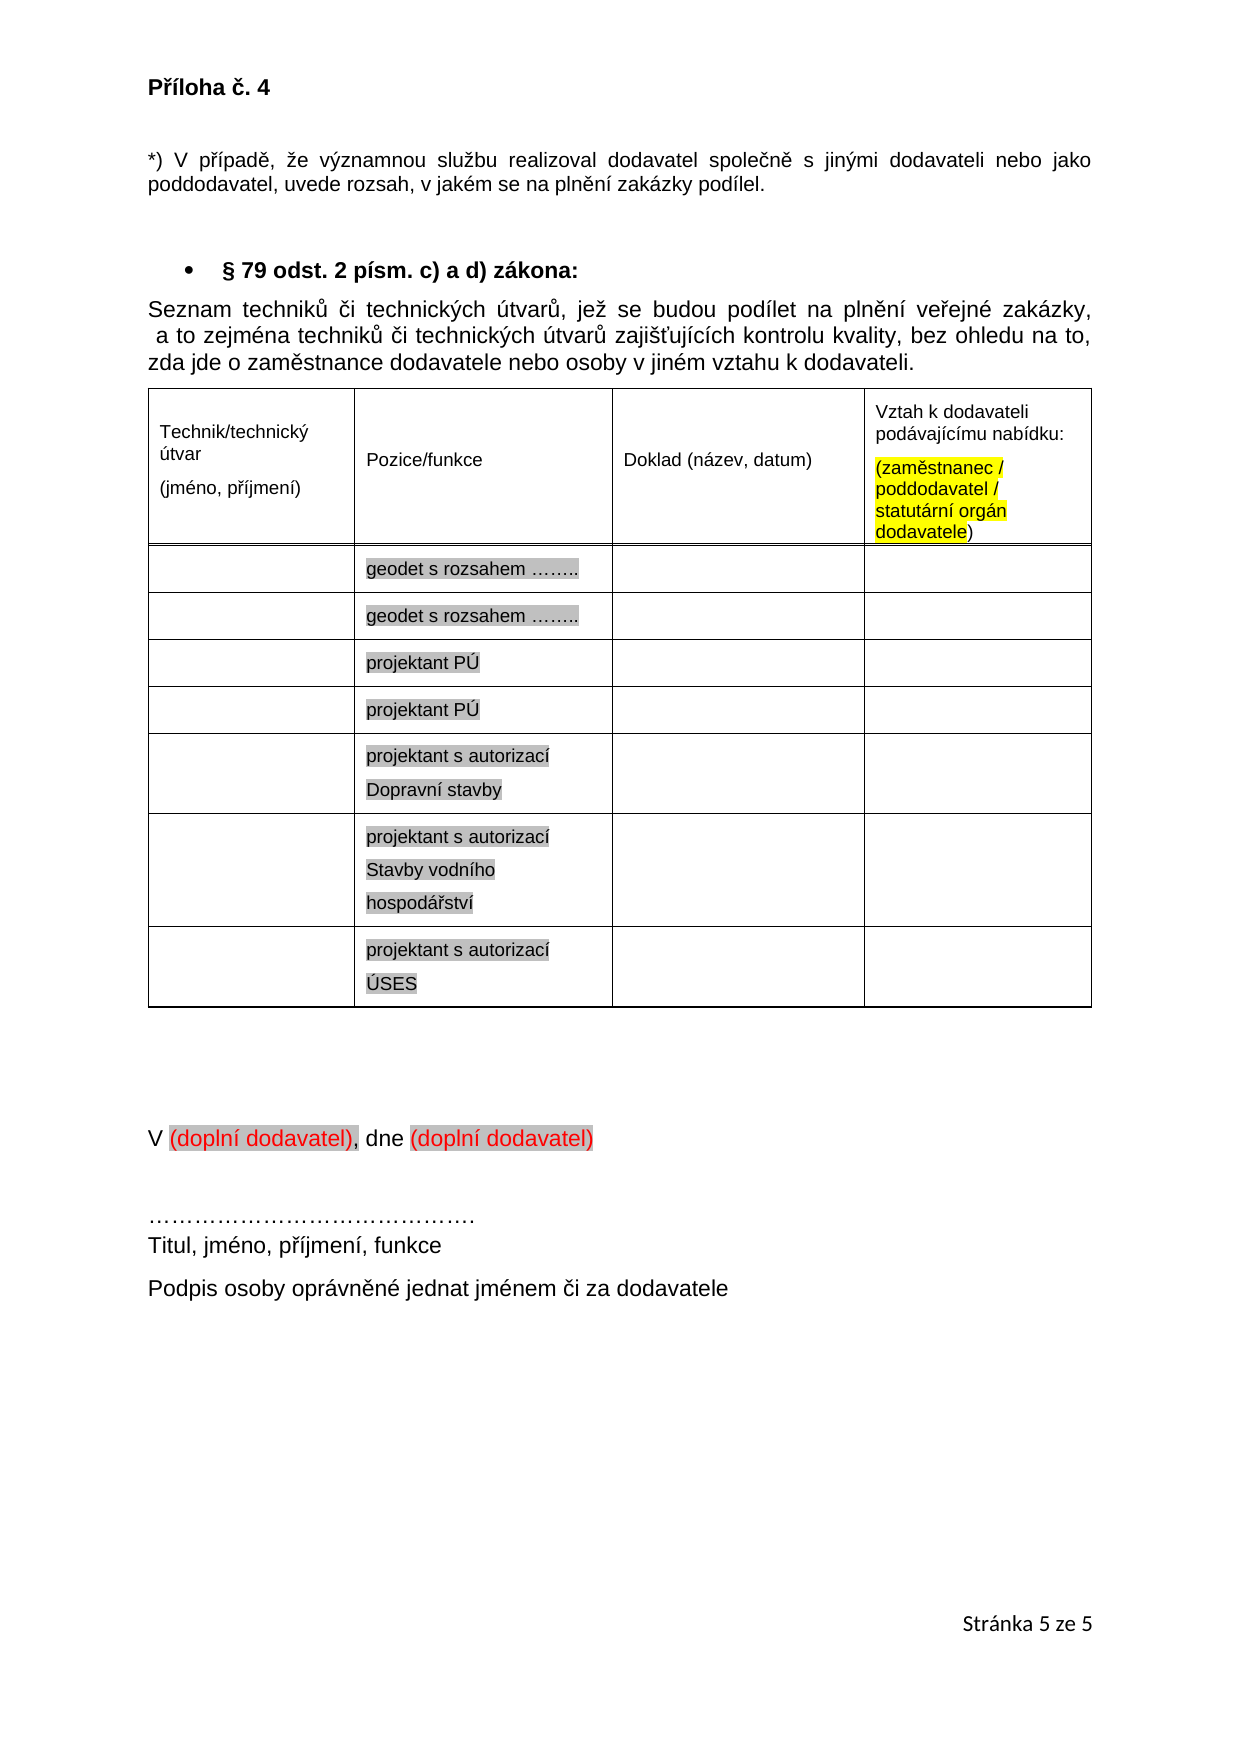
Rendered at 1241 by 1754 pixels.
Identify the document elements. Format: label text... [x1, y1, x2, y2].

table_cell [149, 593, 354, 639]
table_cell [149, 927, 354, 1006]
table_header Vztah k dodavateli podávajícímu nabídku: (zaměstnanec / poddodavatel / statutární orgán dodavatele) [865, 389, 1091, 543]
table_cell [865, 640, 1091, 686]
table_cell [149, 546, 354, 592]
table_cell [613, 814, 864, 926]
text ……………………………………. Titul, jméno, příjmení, funkce [148, 1202, 1093, 1259]
table_cell geodet s rozsahem …….. [355, 593, 612, 639]
text *) V případě, že významnou službu realizoval dodavatel společně s jinými dodavateli nebo jako poddodavatel, uvede rozsah, v jakém se na plnění zakázky podílel. [148, 148, 1093, 196]
table_cell [613, 593, 864, 639]
table_header Doklad (název, datum) [613, 389, 864, 543]
table_header Technik/technický útvar (jméno, příjmení) [149, 389, 354, 543]
table_cell [613, 687, 864, 732]
table_cell [613, 734, 864, 813]
text Seznam techniků či technických útvarů, jež se budou podílet na plnění veřejné zakázky, a to zejména techniků či technických útvarů zajišťujících kontrolu kvality, bez ohledu na to, zda jde o zaměstnance dodavatele nebo osoby v jiném vztahu k dodavateli. [148, 296, 1093, 375]
text § 79 odst. 2 písm. c) a d) zákona: [185, 257, 1093, 283]
text V (doplní dodavatel), dne (doplní dodavatel) [148, 1124, 1093, 1151]
table_cell [149, 687, 354, 732]
table_cell projektant s autorizací Stavby vodního hospodářství [355, 814, 612, 926]
table_cell [149, 640, 354, 686]
table_cell [149, 814, 354, 926]
table_cell geodet s rozsahem …….. [355, 546, 612, 592]
table_cell [865, 687, 1091, 732]
table_cell [865, 546, 1091, 592]
table_cell [865, 593, 1091, 639]
table_cell [613, 546, 864, 592]
table_header Pozice/funkce [355, 389, 612, 543]
table_cell [613, 927, 864, 1006]
table_cell projektant PÚ [355, 640, 612, 686]
table_cell projektant s autorizací ÚSES [355, 927, 612, 1006]
table_cell projektant s autorizací Dopravní stavby [355, 734, 612, 813]
table_cell [865, 734, 1091, 813]
table_cell [613, 640, 864, 686]
table_cell [865, 814, 1091, 926]
text Podpis osoby oprávněné jednat jménem či za dodavatele [148, 1275, 1093, 1301]
table_cell projektant PÚ [355, 687, 612, 732]
table_cell [149, 734, 354, 813]
table_cell [865, 927, 1091, 1006]
